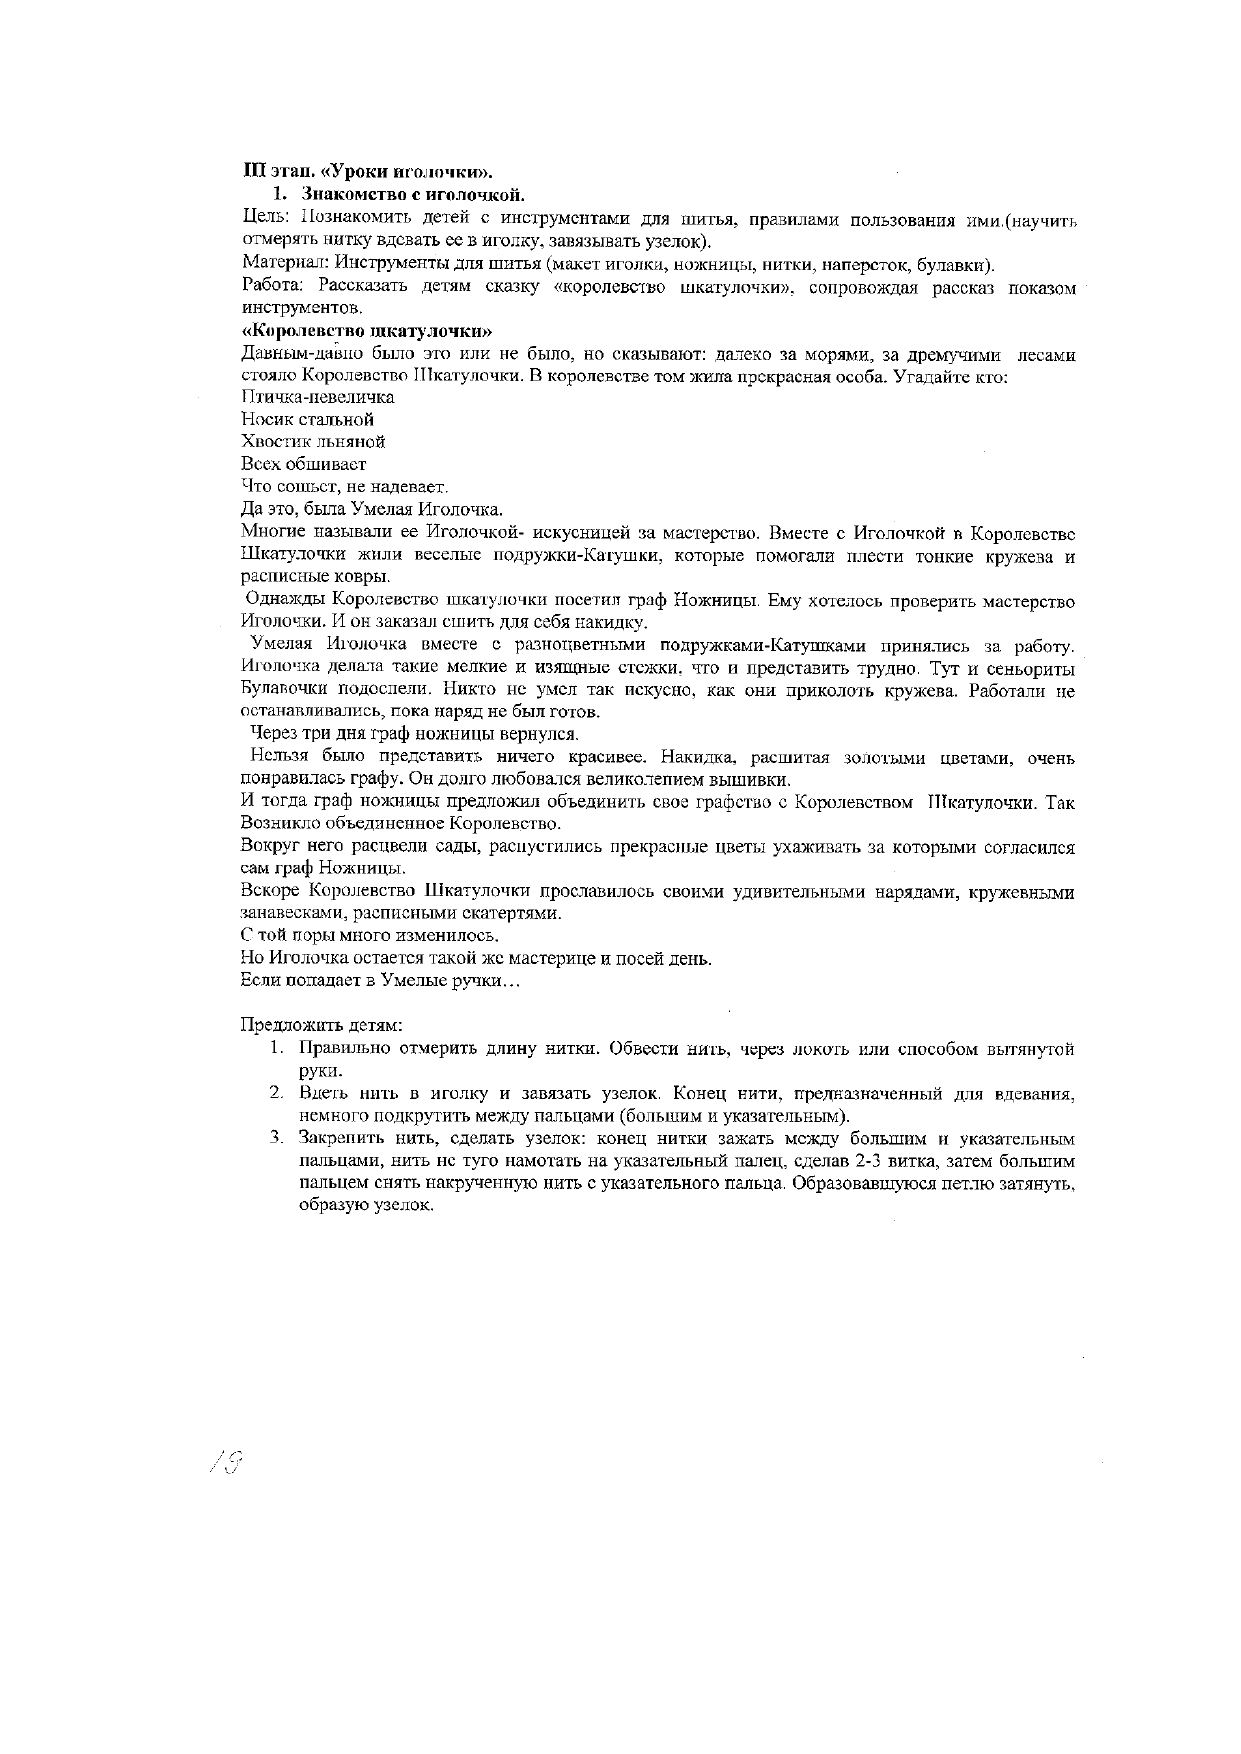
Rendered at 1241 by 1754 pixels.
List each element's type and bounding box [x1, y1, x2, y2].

picture [177, 118, 1151, 1497]
